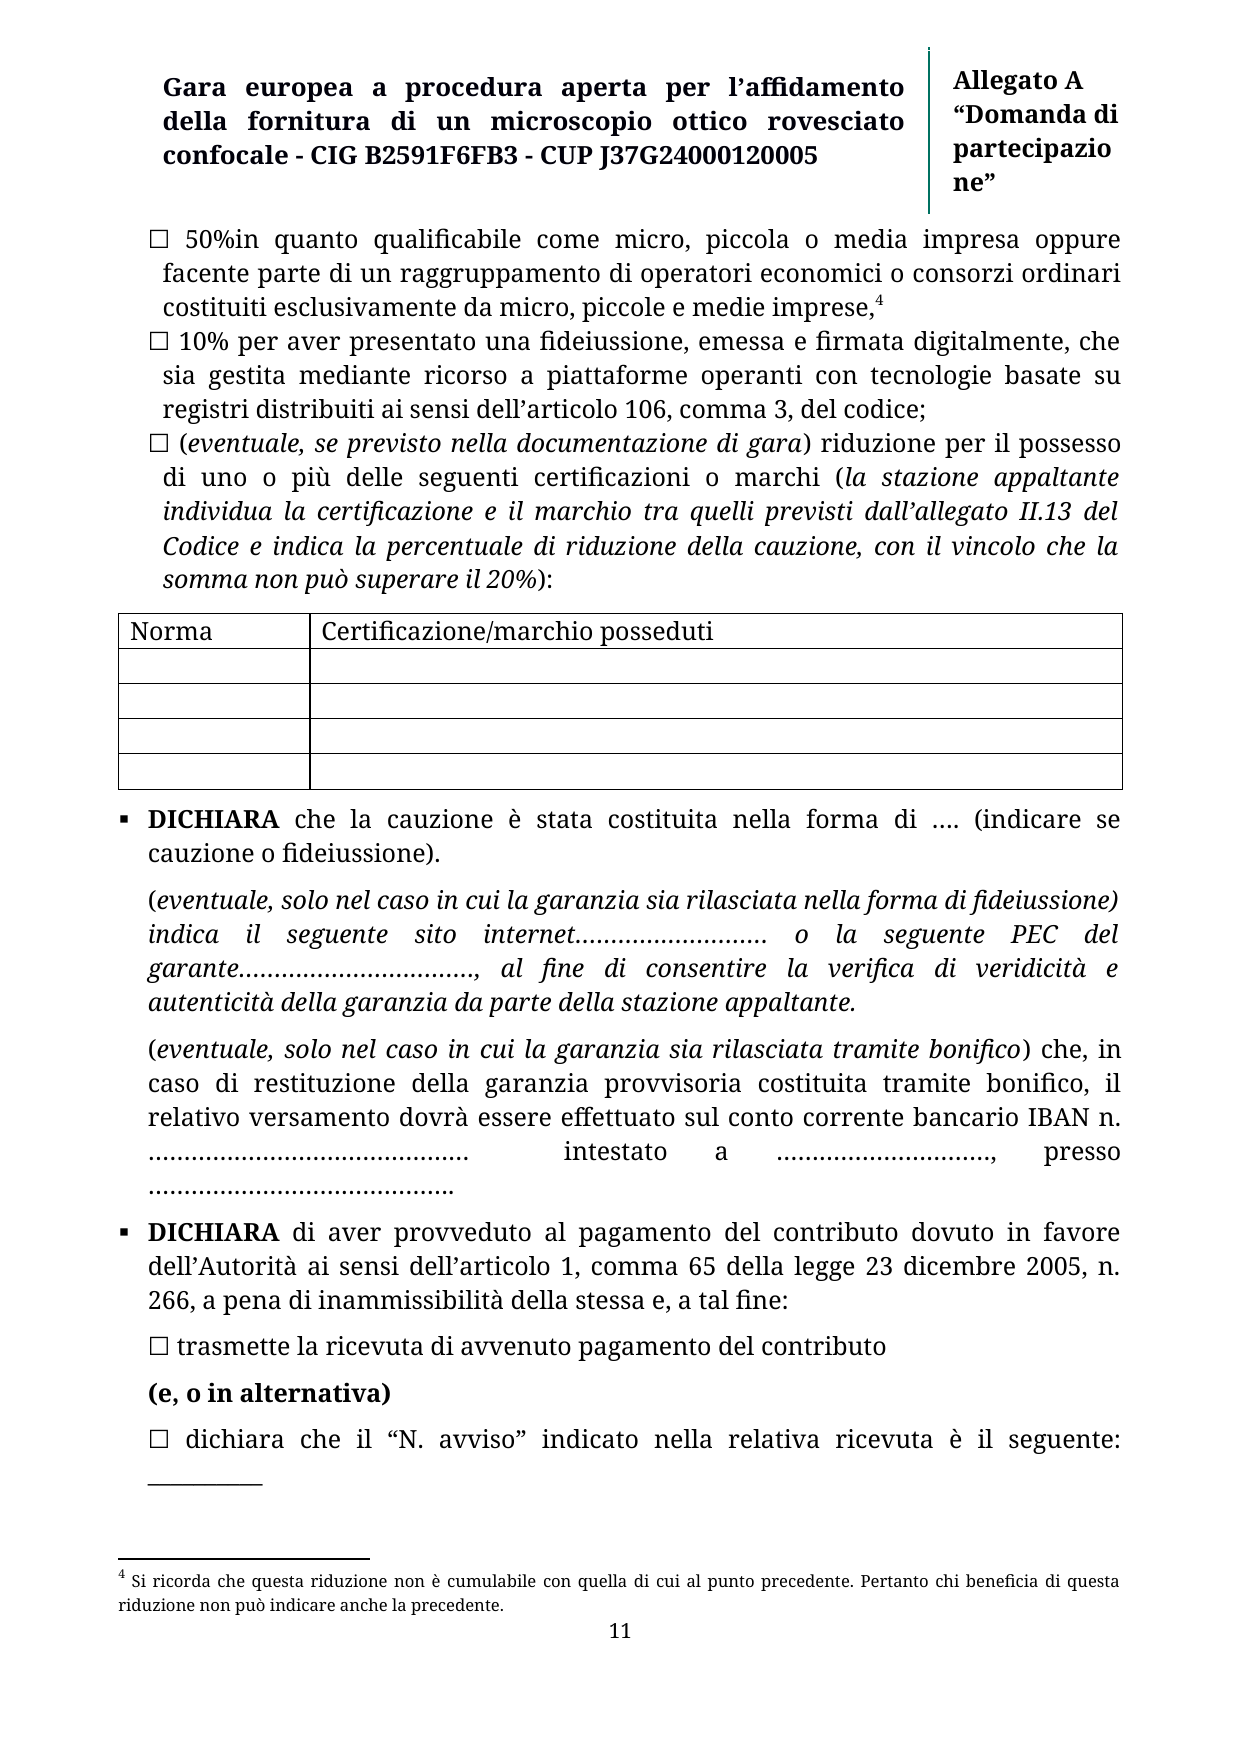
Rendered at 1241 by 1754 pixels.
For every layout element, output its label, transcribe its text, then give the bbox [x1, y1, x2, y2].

table_cell [119, 719, 309, 753]
text (eventuale, solo nel caso in cui la garanzia sia rilasciata tramite bonifico) che, in caso di restituzione della garanzia provvisoria costituita tramite bonifico, il relativo versamento dovrà essere effettuato sul conto corrente bancario IBAN n. ……………………………………… intestato a …………………………, presso ……………………………………. [148, 1031, 1122, 1202]
table_cell [311, 719, 1122, 753]
text 10% per aver presentato una fideiussione, emessa e firmata digitalmente, che sia gestita mediante ricorso a piattaforme operanti con tecnologie basate su registri distribuiti ai sensi dell’articolo 106, comma 3, del codice; [148, 324, 1122, 426]
text 50%in quanto qualificabile come micro, piccola o media impresa oppure facente parte di un raggruppamento di operatori economici o consorzi ordinari costituiti esclusivamente da micro, piccole e medie imprese, [148, 222, 1122, 324]
table_cell [119, 754, 309, 788]
list DICHIARA che la cauzione è stata costituita nella forma di …. (indicare se cauzione o fideiussione). [118, 802, 1122, 870]
text (eventuale, solo nel caso in cui la garanzia sia rilasciata nella forma di fideiussione) indica il seguente sito internet……………………… o la seguente PEC del garante……………………………, al fine di consentire la verifica di veridicità e autenticità della garanzia da parte della stazione appaltante. [148, 883, 1122, 1019]
table_cell [311, 649, 1122, 683]
list dichiara che il “N. avviso” indicato nella relativa ricevuta è il seguente: __________ [148, 1422, 1122, 1490]
list (e, o in alternativa) [148, 1375, 1122, 1409]
table_cell [311, 754, 1122, 788]
table_cell [119, 649, 309, 683]
table_cell [311, 684, 1122, 718]
table_header Certificazione/marchio posseduti [311, 614, 1122, 648]
list trasmette la ricevuta di avvenuto pagamento del contributo [148, 1329, 1122, 1363]
table_header Norma [119, 614, 309, 648]
table_cell [119, 684, 309, 718]
text (eventuale, se previsto nella documentazione di gara) riduzione per il possesso di uno o più delle seguenti certificazioni o marchi (la stazione appaltante individua la certificazione e il marchio tra quelli previsti dall’allegato II.13 del Codice e indica la percentuale di riduzione della cauzione, con il vincolo che la somma non può superare il 20%): [148, 426, 1122, 596]
list DICHIARA di aver provveduto al pagamento del contributo dovuto in favore dell’Autorità ai sensi dell’articolo 1, comma 65 della legge 23 dicembre 2005, n. 266, a pena di inammissibilità della stessa e, a tal fine: [118, 1214, 1122, 1316]
